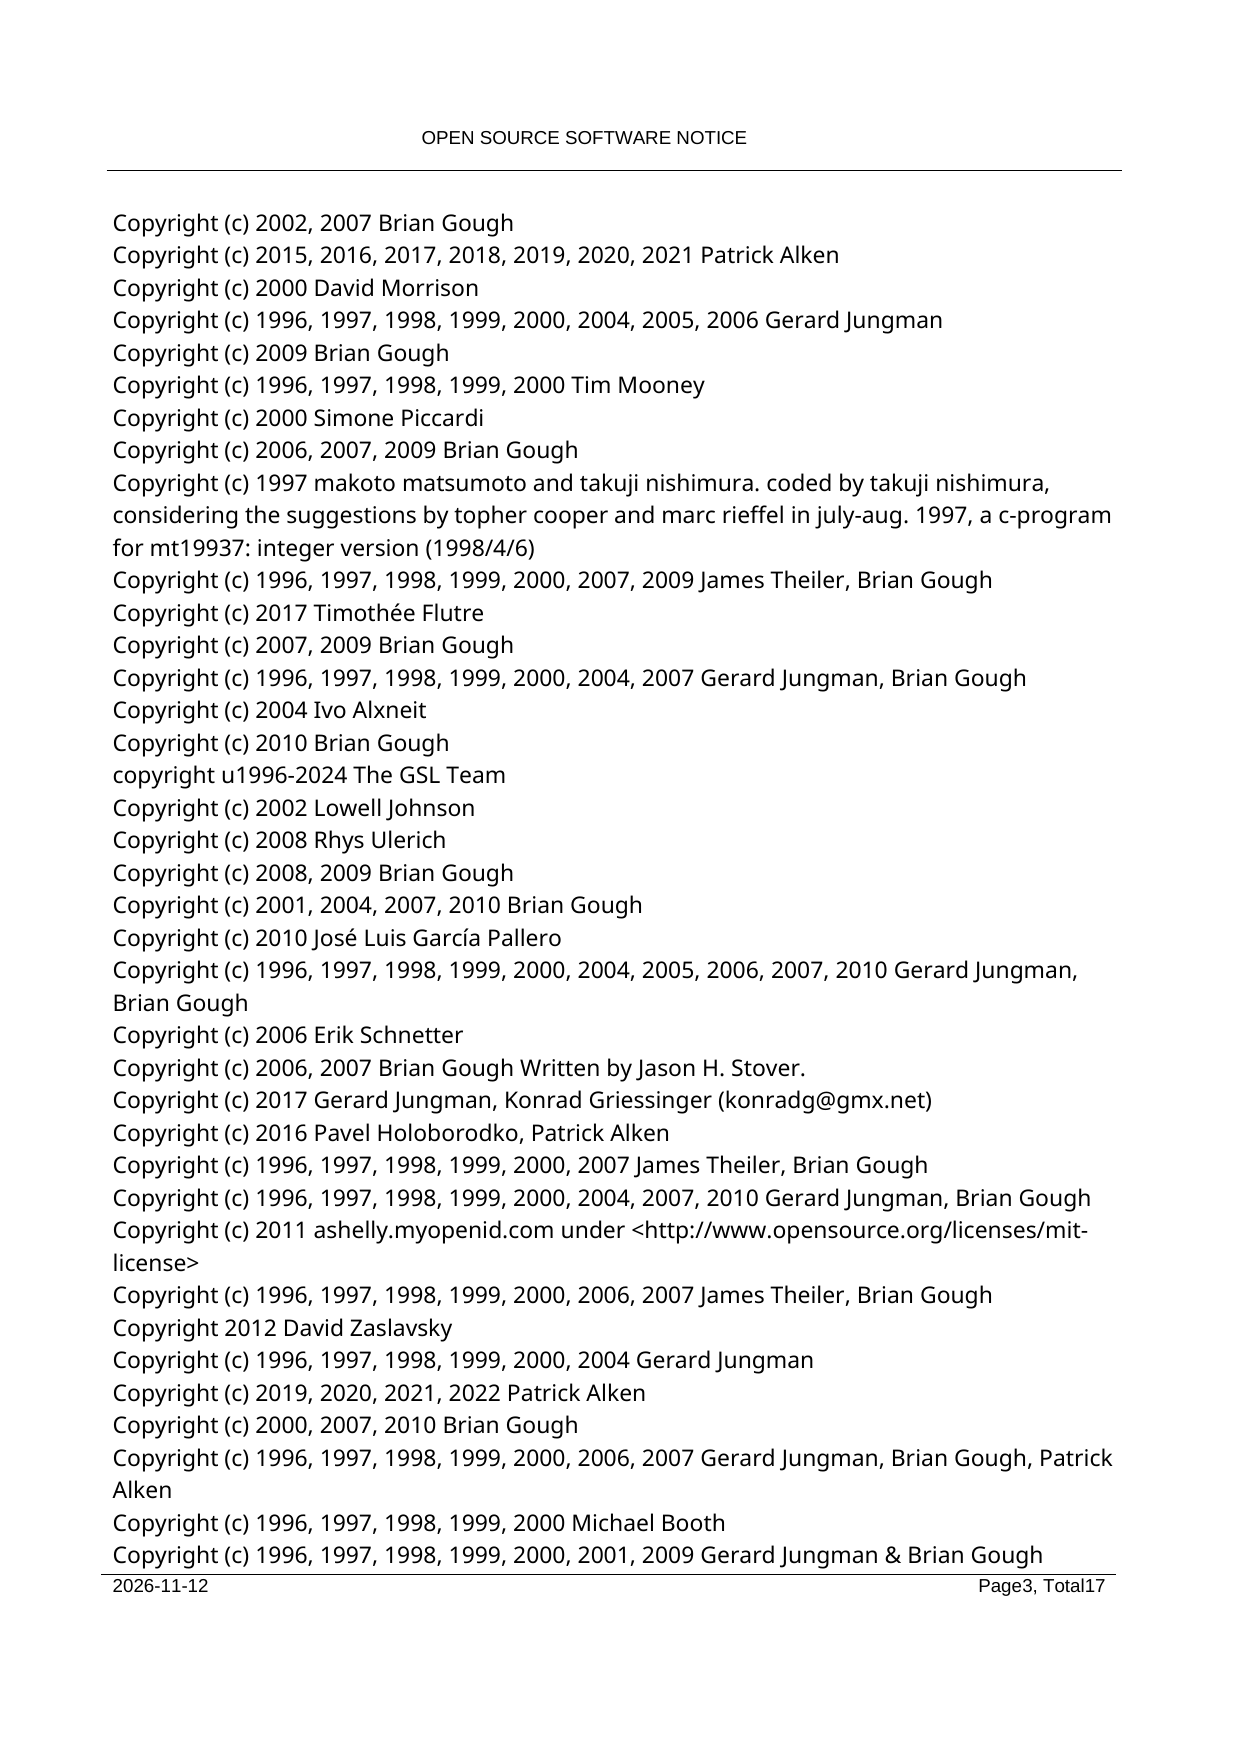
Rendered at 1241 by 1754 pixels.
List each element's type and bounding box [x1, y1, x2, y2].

text [112, 206, 1128, 1571]
